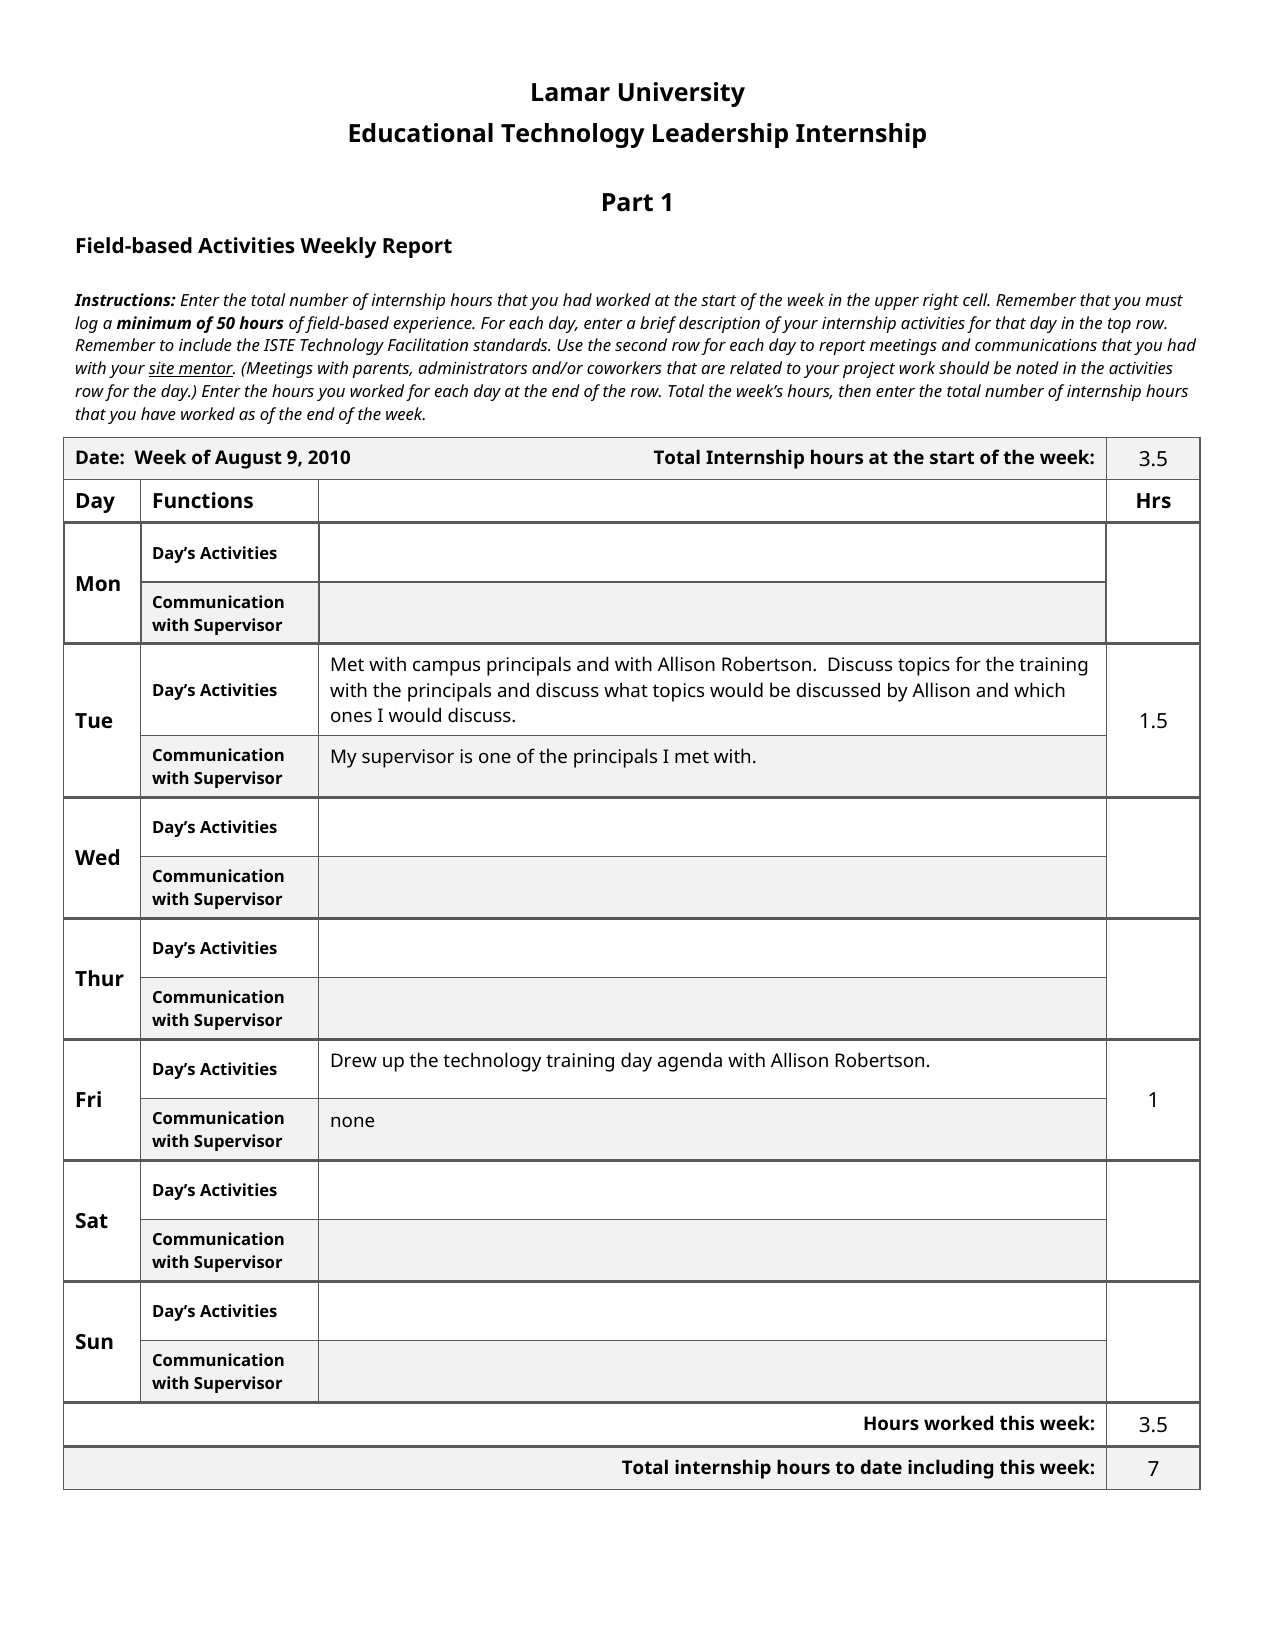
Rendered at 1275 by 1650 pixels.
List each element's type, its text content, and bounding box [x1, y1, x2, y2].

subtitle Field-based Activities Weekly Report [75, 231, 1200, 259]
subtitle Educational Technology Leadership Internship [75, 115, 1200, 149]
table_cell Communication with Supervisor [141, 978, 318, 1038]
table_cell 7 [1107, 1448, 1199, 1489]
table_cell Day’s Activities [141, 920, 318, 977]
table_cell Day’s Activities [142, 524, 318, 581]
table_cell [319, 480, 1106, 521]
table_cell [319, 1283, 1106, 1340]
table_cell none [319, 1099, 1106, 1159]
table_cell [319, 1220, 1106, 1280]
table_cell Sun [64, 1283, 140, 1401]
table_cell My supervisor is one of the principals I met with. [319, 736, 1106, 796]
table_cell Day’s Activities [141, 1283, 318, 1340]
table_cell 1 [1107, 1041, 1199, 1159]
subtitle Part 1 [75, 184, 1200, 219]
table_cell Functions [141, 480, 318, 521]
table_cell [1107, 1162, 1199, 1280]
table_cell Communication with Supervisor [141, 1220, 318, 1280]
table_cell [1107, 799, 1199, 917]
table_cell 3.5 [1107, 1404, 1199, 1445]
table_cell [320, 583, 1105, 642]
table_cell Thur [64, 920, 140, 1038]
table_cell [319, 1162, 1106, 1219]
table_cell Communication with Supervisor [141, 736, 318, 796]
table_cell [319, 1341, 1106, 1401]
table_cell [319, 978, 1106, 1038]
subtitle Lamar University [75, 75, 1200, 109]
table_cell Hrs [1107, 480, 1199, 521]
table_cell [1107, 920, 1199, 1038]
table_cell Communication with Supervisor [142, 583, 318, 642]
table_cell Day [64, 480, 140, 521]
table_cell [319, 857, 1106, 917]
table_cell 1.5 [1107, 645, 1199, 796]
table_cell Communication with Supervisor [141, 1341, 318, 1401]
table_cell Total internship hours to date including this week: [64, 1448, 1106, 1489]
table_cell Met with campus principals and with Allison Robertson. Discuss topics for the training with the principals and discuss what topics would be discussed by Allison and which ones I would discuss. [319, 645, 1106, 734]
text Instructions: Enter the total number of internship hours that you had worked at the start of the week in the upper right cell. Remember that you must log a minimum of 50 hours of field-based experience. For each day, enter a brief description of your internship activities for that day in the top row. Remember to include the ISTE Technology Facilitation standards. Use the second row for each day to report meetings and communications that you had with your site mentor. (Meetings with parents, administrators and/or coworkers that are related to your project work should be noted in the activities row for the day.) Enter the hours you worked for each day at the end of the row. Total the week’s hours, then enter the total number of internship hours that you have worked as of the end of the week. [75, 288, 1200, 425]
table_cell Sat [64, 1162, 140, 1280]
table_cell [1107, 524, 1199, 642]
table_cell Mon [65, 524, 140, 642]
table_cell Fri [64, 1041, 140, 1159]
table_cell Day’s Activities [141, 1162, 318, 1219]
table_header Date: Week of August 9, 2010 Total Internship hours at the start of the week: [64, 438, 1106, 479]
table_cell Communication with Supervisor [141, 1099, 318, 1159]
table_cell Day’s Activities [141, 799, 318, 856]
table_cell [319, 920, 1106, 977]
table_cell Day’s Activities [141, 645, 318, 734]
table_cell Tue [64, 645, 140, 796]
table_cell [320, 524, 1105, 581]
table_cell [1107, 1283, 1199, 1401]
table_cell Day’s Activities [141, 1041, 318, 1098]
table_cell Hours worked this week: [64, 1404, 1106, 1445]
table_header 3.5 [1107, 438, 1199, 479]
table_cell [319, 799, 1106, 856]
table_cell Drew up the technology training day agenda with Allison Robertson. [319, 1041, 1106, 1098]
table_cell Communication with Supervisor [141, 857, 318, 917]
table_cell Wed [64, 799, 140, 917]
